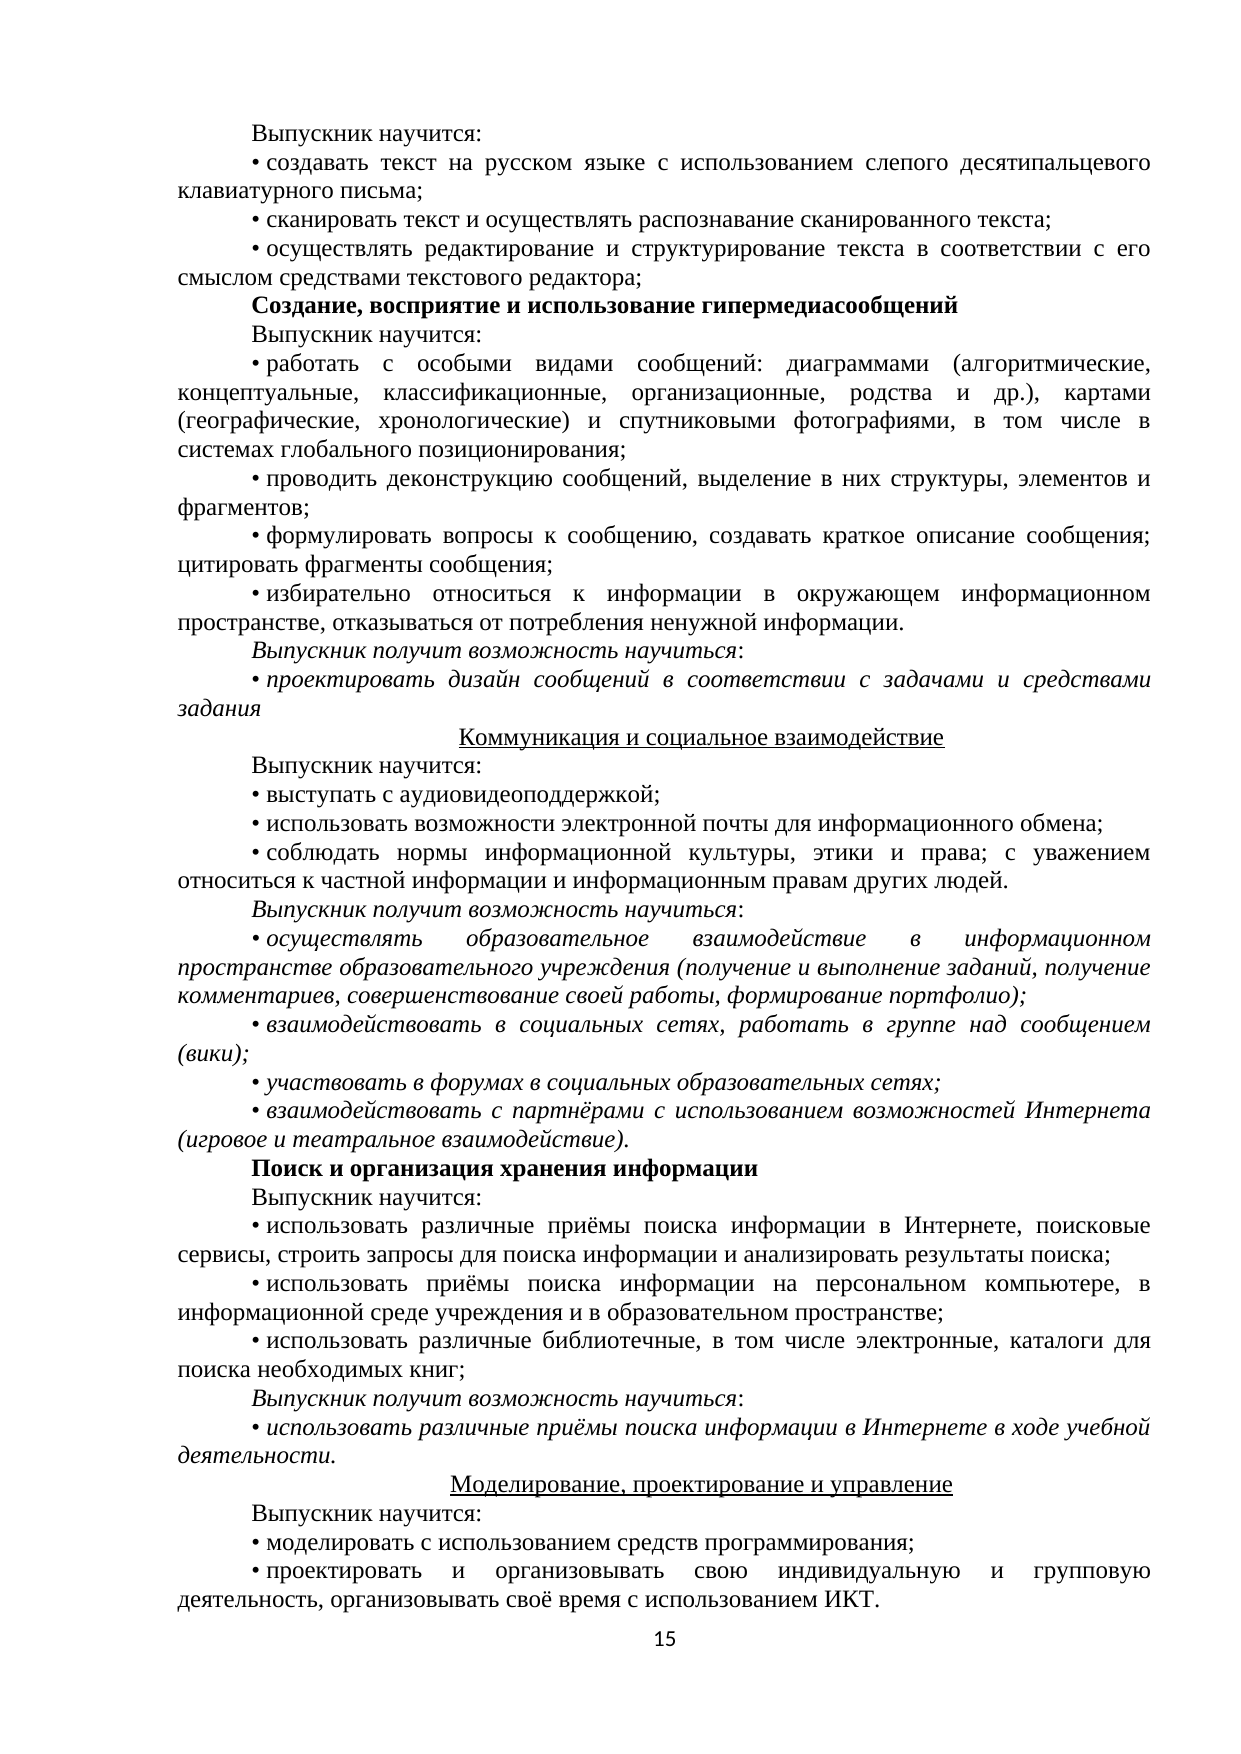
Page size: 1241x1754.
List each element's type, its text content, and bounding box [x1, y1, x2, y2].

text • участвовать в форумах в социальных образовательных сетях; [177, 1067, 1152, 1096]
text Создание, восприятие и использование гипермедиасообщений [177, 291, 1152, 319]
text • использовать возможности электронной почты для информационного обмена; [177, 808, 1152, 837]
text • избирательно относиться к информации в окружающем информационном пространстве, отказываться от потребления ненужной информации. [177, 578, 1152, 636]
text Выпускник научится: [177, 1498, 1152, 1527]
text • использовать различные приёмы поиска информации в Интернете в ходе учебной деятельности. [177, 1412, 1152, 1469]
text Выпускник научится: [177, 319, 1152, 348]
text Моделирование, проектирование и управление [177, 1469, 1152, 1498]
text • сканировать текст и осуществлять распознавание сканированного текста; [177, 204, 1152, 233]
text Выпускник научится: [177, 118, 1152, 147]
text • создавать текст на русском языке с использованием слепого десятипальцевого клавиатурного письма; [177, 147, 1152, 204]
text Поиск и организация хранения информации [177, 1153, 1152, 1182]
text • взаимодействовать с партнёрами с использованием возможностей Интернета (игровое и театральное взаимодействие). [177, 1096, 1152, 1153]
text • соблюдать нормы информационной культуры, этики и права; с уважением относиться к частной информации и информационным правам других людей. [177, 837, 1152, 894]
text • использовать различные приёмы поиска информации в Интернете, поисковые сервисы, строить запросы для поиска информации и анализировать результаты поиска; [177, 1211, 1152, 1268]
text • проектировать дизайн сообщений в соответствии с задачами и средствами задания [177, 664, 1152, 722]
text • использовать различные библиотечные, в том числе электронные, каталоги для поиска необходимых книг; [177, 1326, 1152, 1383]
text Выпускник научится: [177, 1182, 1152, 1211]
text Выпускник получит возможность научиться: [177, 1383, 1152, 1412]
text • осуществлять образовательное взаимодействие в информационном пространстве образовательного учреждения (получение и выполнение заданий, получение комментариев, совершенствование своей работы, формирование портфолио); [177, 923, 1152, 1009]
text • выступать с аудиовидеоподдержкой; [177, 779, 1152, 808]
text Коммуникация и социальное взаимодействие [177, 722, 1152, 751]
text Выпускник получит возможность научиться: [177, 636, 1152, 664]
text • проектировать и организовывать свою индивидуальную и групповую деятельность, организовывать своё время с использованием ИКТ. [177, 1556, 1152, 1613]
text • осуществлять редактирование и структурирование текста в соответствии с его смыслом средствами текстового редактора; [177, 233, 1152, 291]
text • проводить деконструкцию сообщений, выделение в них структуры, элементов и фрагментов; [177, 463, 1152, 521]
text • использовать приёмы поиска информации на персональном компьютере, в информационной среде учреждения и в образовательном пространстве; [177, 1268, 1152, 1326]
text • формулировать вопросы к сообщению, создавать краткое описание сообщения; цитировать фрагменты сообщения; [177, 521, 1152, 578]
text Выпускник научится: [177, 751, 1152, 779]
text • моделировать с использованием средств программирования; [177, 1527, 1152, 1556]
text • взаимодействовать в социальных сетях, работать в группе над сообщением (вики); [177, 1009, 1152, 1067]
text Выпускник получит возможность научиться: [177, 894, 1152, 923]
text • работать с особыми видами сообщений: диаграммами (алгоритмические, концептуальные, классификационные, организационные, родства и др.), картами (географические, хронологические) и спутниковыми фотографиями, в том числе в системах глобального позиционирования; [177, 348, 1152, 463]
